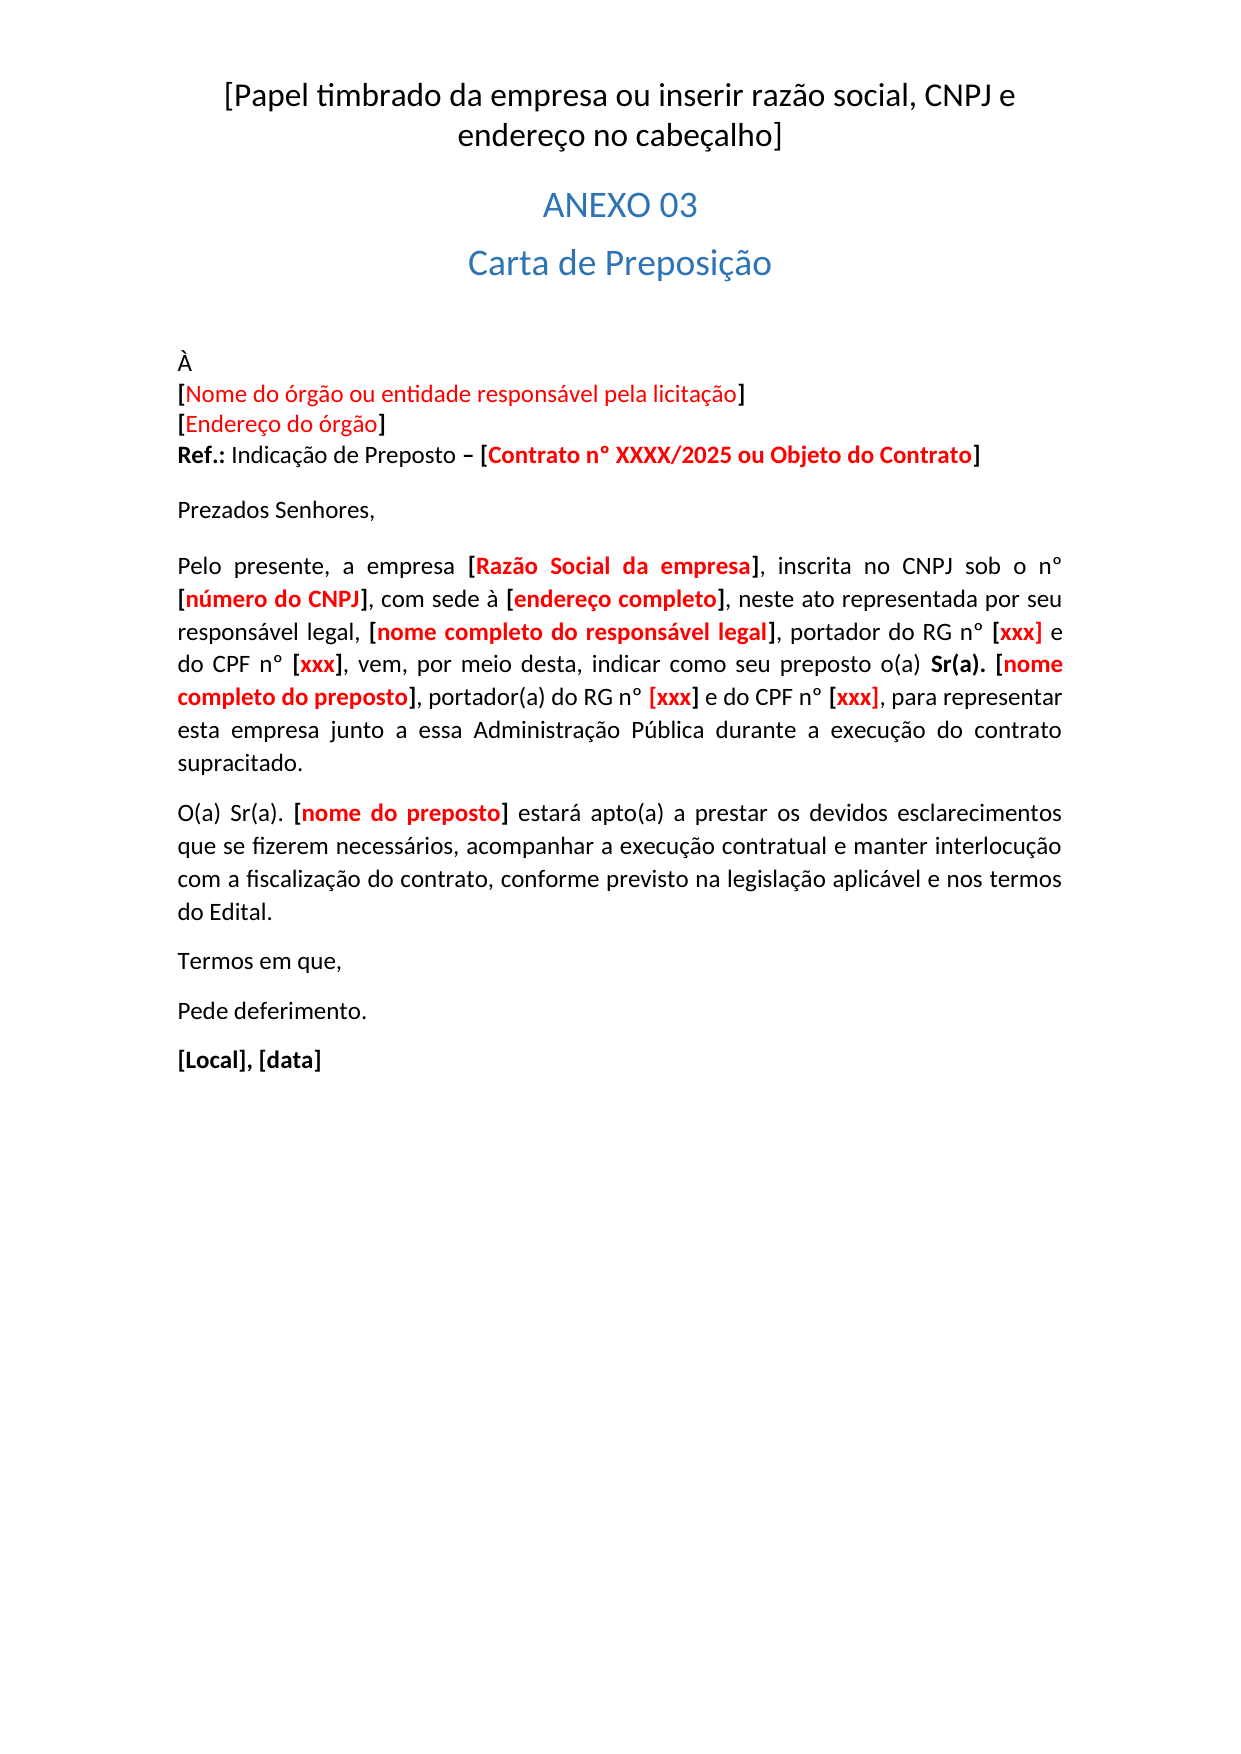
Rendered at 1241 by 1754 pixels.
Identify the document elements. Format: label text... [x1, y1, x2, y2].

text Prezados Senhores, [177, 494, 1063, 525]
text À [177, 347, 1063, 378]
text [Local], [data] [177, 1044, 1063, 1075]
text Pede deferimento. [177, 995, 1063, 1025]
text [Nome do órgão ou entidade responsável pela licitação] [177, 378, 1063, 408]
text Pelo presente, a empresa [Razão Social da empresa], inscrita no CNPJ sob o nº [número do CNPJ], com sede à [endereço completo], neste ato representada por seu responsável legal, [nome completo do responsável legal], portador do RG nº [xxx] e do CPF nº [xxx], vem, por meio desta, indicar como seu preposto o(a) Sr(a). [nome completo do preposto], portador(a) do RG nº [xxx] e do CPF nº [xxx], para representar esta empresa junto a essa Administração Pública durante a execução do contrato supracitado. [177, 550, 1063, 778]
text Ref.: Indicação de Preposto – [Contrato nº XXXX/2025 ou Objeto do Contrato] [177, 439, 1063, 469]
text O(a) Sr(a). [nome do preposto] estará apto(a) a prestar os devidos esclarecimentos que se fizerem necessários, acompanhar a execução contratual e manter interlocução com a fiscalização do contrato, conforme previsto na legislação aplicável e nos termos do Edital. [177, 797, 1063, 926]
text [Endereço do órgão] [177, 408, 1063, 439]
text Termos em que, [177, 945, 1063, 976]
